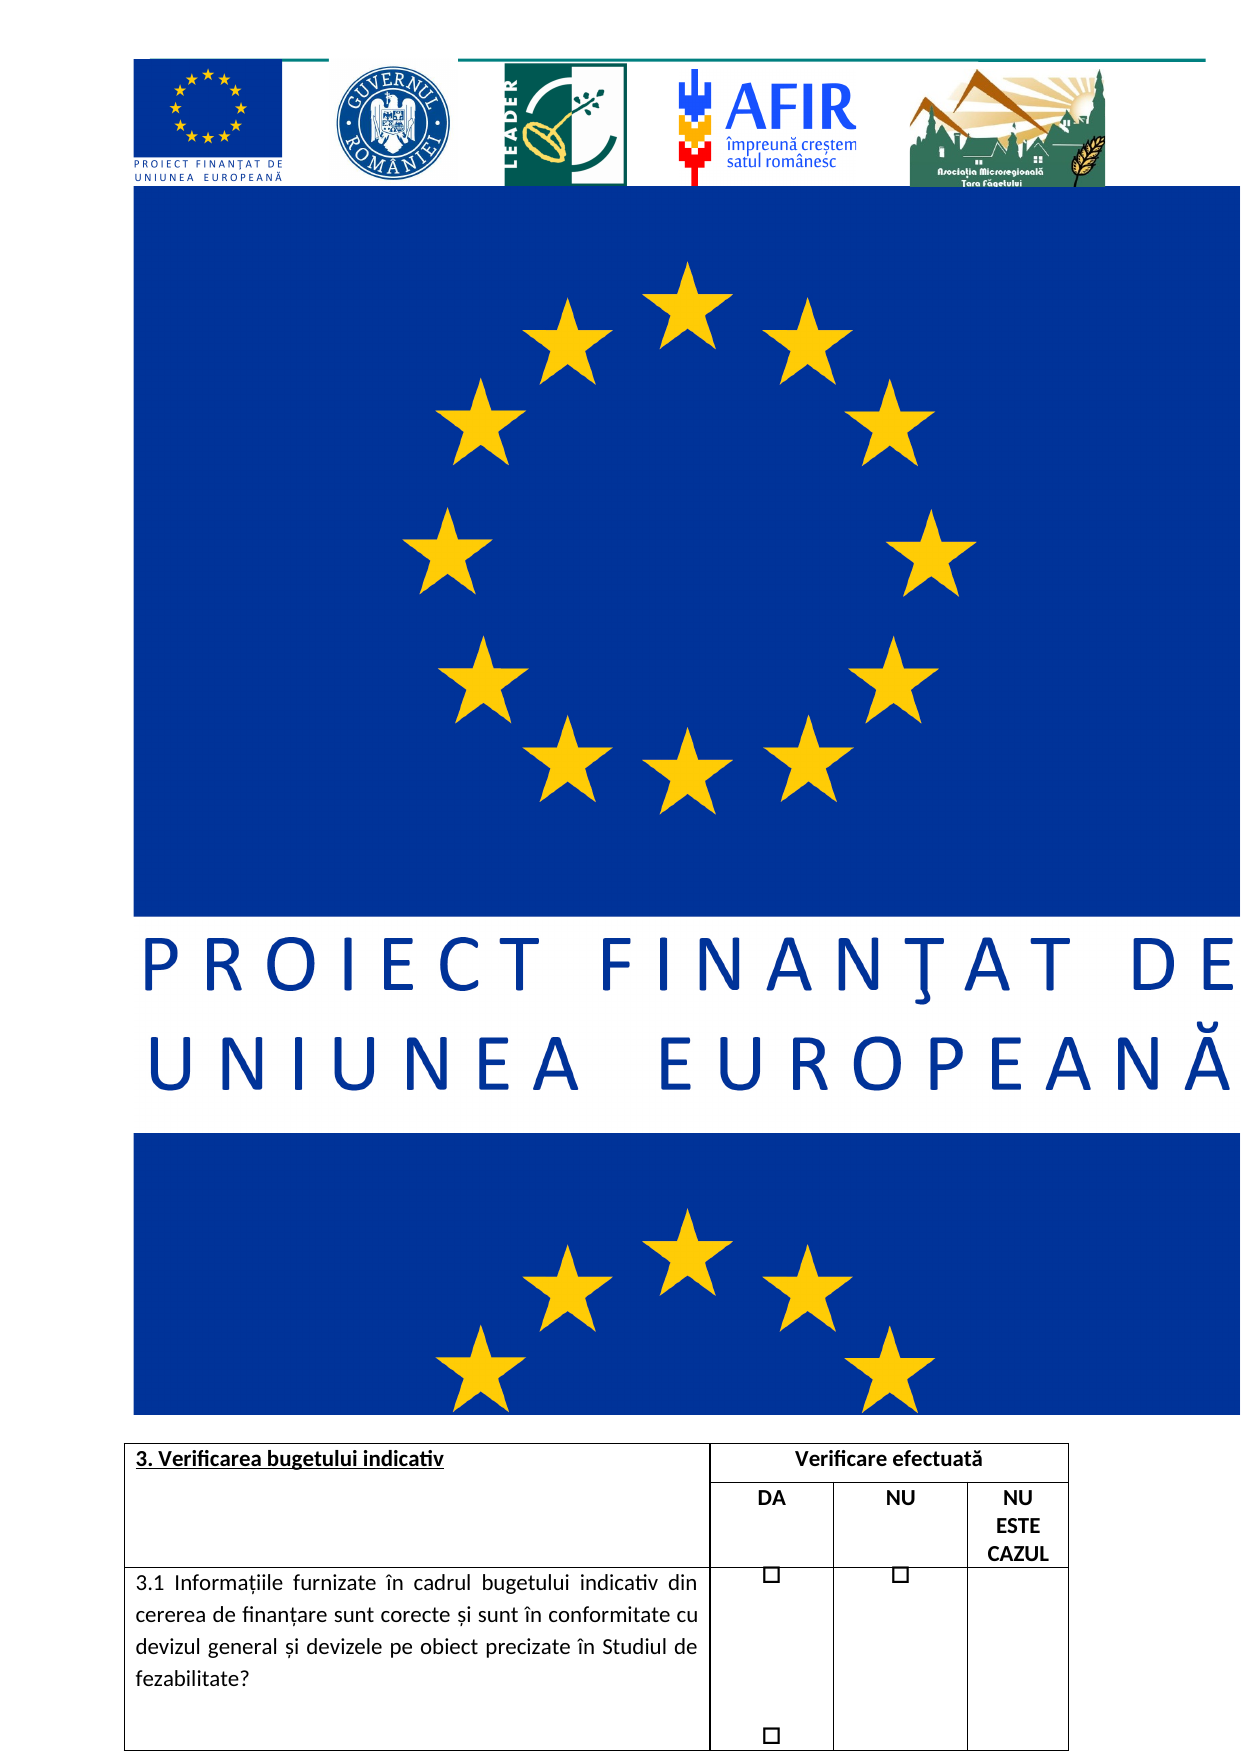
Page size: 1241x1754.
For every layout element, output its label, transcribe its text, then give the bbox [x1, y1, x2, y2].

table_cell NU [834, 1483, 967, 1567]
table_cell DA [711, 1483, 833, 1567]
table_header 3. Verificarea bugetului indicativ [125, 1444, 709, 1567]
table_cell [711, 1568, 833, 1749]
table_cell [968, 1568, 1068, 1749]
table_cell [834, 1568, 967, 1749]
table_cell NU ESTE CAZUL [968, 1483, 1068, 1567]
picture [908, 69, 1105, 185]
picture [133, 58, 1241, 1415]
table_cell 3.1 Informaţiile furnizate în cadrul bugetului indicativ din cererea de finanţare sunt corecte şi sunt în conformitate cu devizul general şi devizele pe obiect precizate în Studiul de fezabilitate? Da cu diferenţe* * Se completează în cazul când expertul constată diferenţe faţă de bugetul prezentat de solicitant în cererea de finanţare [125, 1568, 709, 1749]
table_header Verificare efectuată [711, 1444, 1068, 1482]
